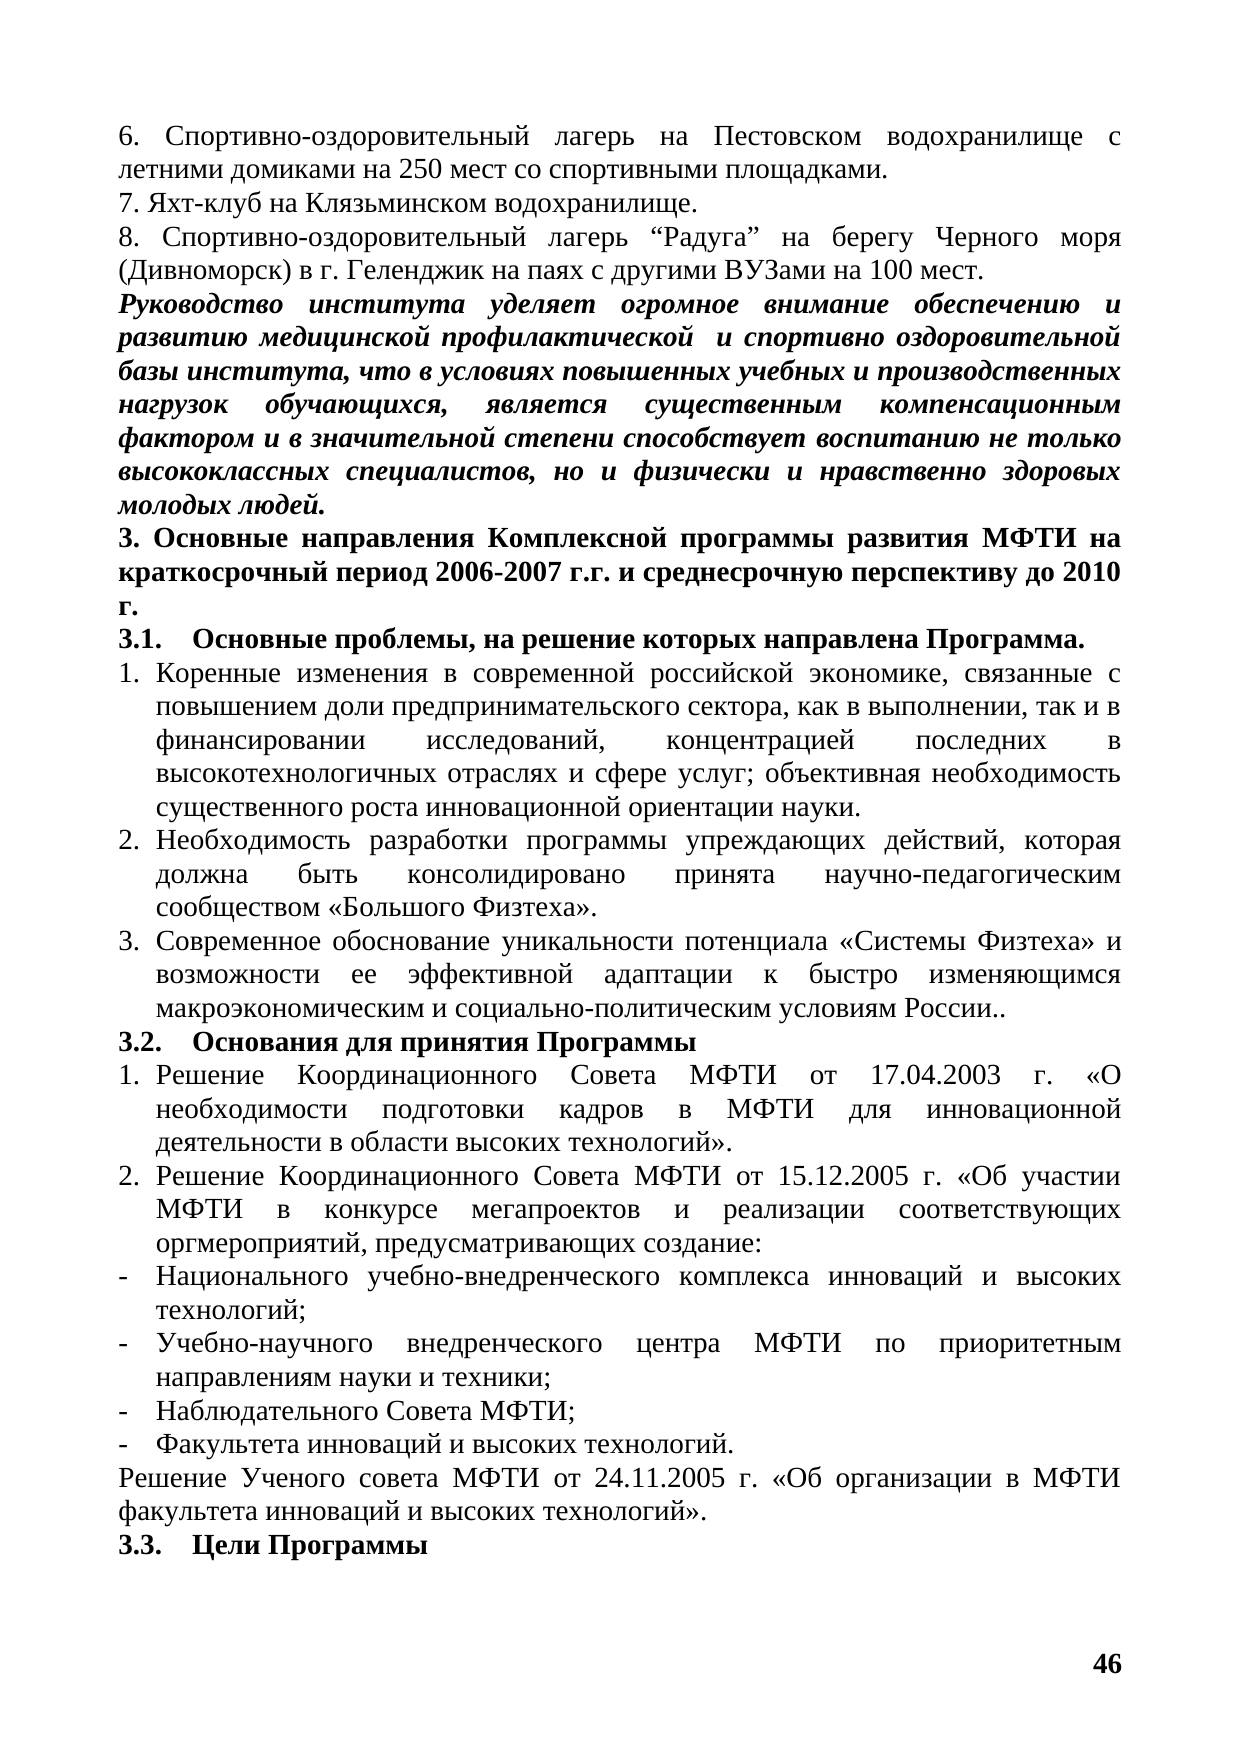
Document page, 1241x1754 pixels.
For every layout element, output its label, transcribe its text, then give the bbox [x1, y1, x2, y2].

text 6. Спортивно-оздоровительный лагерь на Пестовском водохранилище с летними домиками на 250 мест со спортивными площадками. [118, 118, 1122, 185]
list Современное обоснование уникальности потенциала «Cистемы Физтеха» и возможности ее эффективной адаптации к быстро изменяющимся макроэкономическим и социально-политическим условиям России.. [118, 923, 1122, 1024]
text 3. Основные направления Комплексной программы развития МФТИ на краткосрочный период 2006-.г. и среднесрочную перспективу до . [118, 521, 1122, 621]
list Решение Координационного Совета МФТИ от 17.04.2003 г. «О необходимости подготовки кадров в МФТИ для инновационной деятельности в области высоких технологий». [118, 1057, 1122, 1158]
text 3.2. Основания для принятия Программы [118, 1024, 1122, 1057]
list Наблюдательного Совета МФТИ; [118, 1393, 1122, 1426]
text 7. Яхт-клуб на Клязьминском водохранилище. [118, 185, 1122, 219]
list Коренные изменения в современной российской экономике, связанные с повышением доли предпринимательского сектора, как в выполнении, так и в финансировании исследований, концентрацией последних в высокотехнологичных отраслях и сфере услуг; объективная необходимость существенного роста инновационной ориентации науки. [118, 655, 1122, 822]
list Учебно-научного внедренческого центра МФТИ по приоритетным направлениям науки и техники; [118, 1326, 1122, 1393]
list Решение Координационного Совета МФТИ от 15.12.2005 г. «Об участии МФТИ в конкурсе мегапроектов и реализации соответствующих оргмероприятий, предусматривающих создание: [118, 1158, 1122, 1258]
list Необходимость разработки программы упреждающих действий, которая должна быть консолидировано принята научно-педагогическим сообществом «Большого Физтеха». [118, 822, 1122, 923]
text 8. Спортивно-оздоровительный лагерь “Радуга” на берегу Черного моря (Дивноморск) в г. Геленджик на паях с другими ВУЗами на 100 мест. [118, 219, 1122, 286]
list Факультета инноваций и высоких технологий. [118, 1426, 1122, 1460]
list Национального учебно-внедренческого комплекса инноваций и высоких технологий; [118, 1258, 1122, 1326]
text Решение Ученого совета МФТИ от 24.11.2005 г. «Об организации в МФТИ факультета инноваций и высоких технологий». [118, 1460, 1122, 1527]
text 3.3. Цели Программы [118, 1527, 1122, 1560]
text 3.1. Основные проблемы, на решение которых направлена Программа. [118, 621, 1122, 655]
text Руководство института уделяет огромное внимание обеспечению и развитию медицинской профилактической и спортивно оздоровительной базы института, что в условиях повышенных учебных и производственных нагрузок обучающихся, является существенным компенсационным фактором и в значительной степени способствует воспитанию не только высококлассных специалистов, но и физически и нравственно здоровых молодых людей. [118, 286, 1122, 521]
